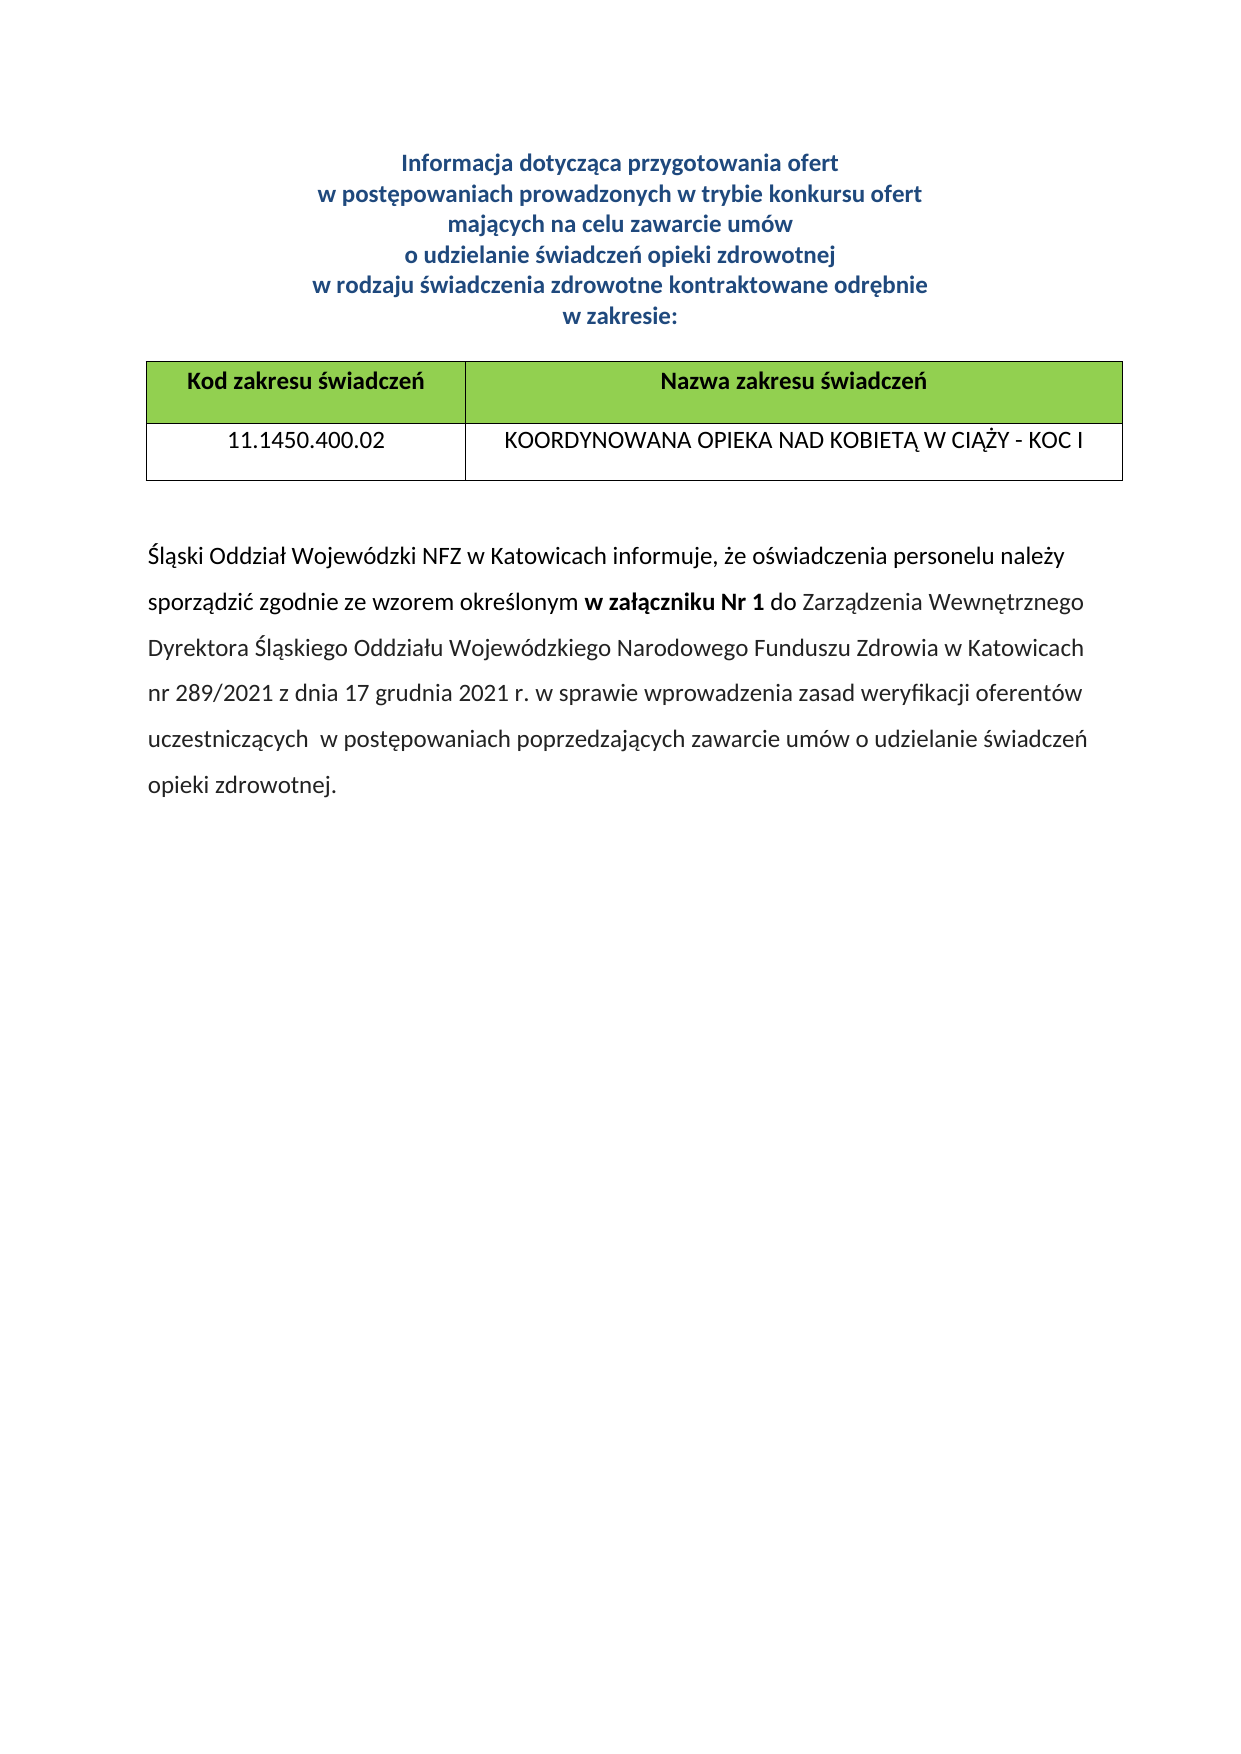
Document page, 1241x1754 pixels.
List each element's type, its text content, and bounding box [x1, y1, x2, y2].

text mających na celu zawarcie umów [148, 209, 1093, 239]
text Śląski Oddział Wojewódzki NFZ w Katowicach informuje, że oświadczenia personelu należy sporządzić zgodnie ze wzorem określonym w załączniku Nr 1 do Zarządzenia Wewnętrznego Dyrektora Śląskiego Oddziału Wojewódzkiego Narodowego Funduszu Zdrowia w Katowicach nr 289/2021 z dnia 17 grudnia 2021 r. w sprawie wprowadzenia zasad weryfikacji oferentów uczestniczących w postępowaniach poprzedzających zawarcie umów o udzielanie świadczeń opieki zdrowotnej. [148, 540, 1093, 799]
text w postępowaniach prowadzonych w trybie konkursu ofert [148, 178, 1093, 209]
text w zakresie: [148, 300, 1093, 331]
table_header Kod zakresu świadczeń [147, 362, 465, 423]
table_cell 11.1450.400.02 [147, 424, 465, 480]
table_header Nazwa zakresu świadczeń [466, 362, 1122, 423]
text w rodzaju świadczenia zdrowotne kontraktowane odrębnie [148, 270, 1093, 300]
text o udzielanie świadczeń opieki zdrowotnej [148, 239, 1093, 270]
text Informacja dotycząca przygotowania ofert [148, 148, 1093, 178]
table_cell KOORDYNOWANA OPIEKA NAD KOBIETĄ W CIĄŻY - KOC I [466, 424, 1122, 480]
